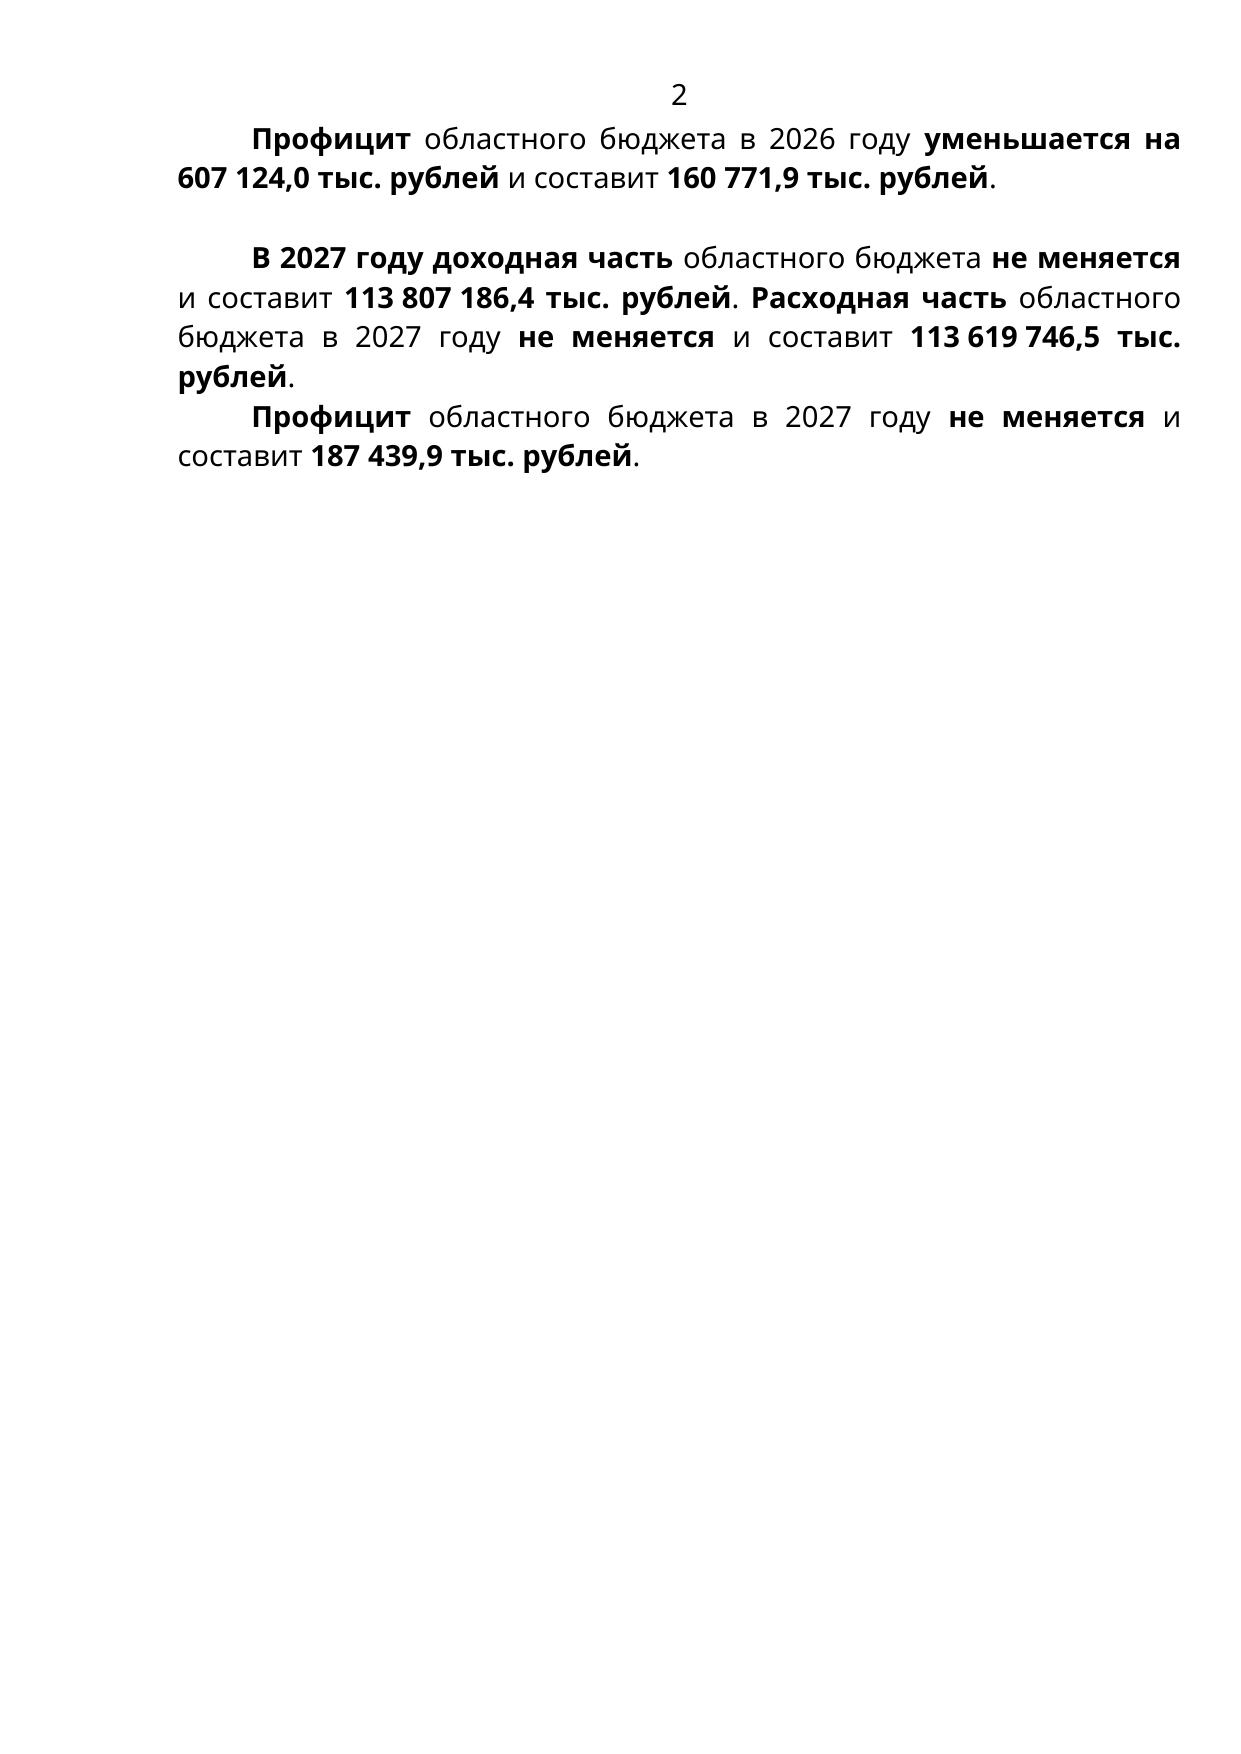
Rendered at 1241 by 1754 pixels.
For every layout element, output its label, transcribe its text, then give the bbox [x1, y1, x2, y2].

text Профицит областного бюджета в 2026 году уменьшается на 607 124,0 тыс. рублей и составит 160 771,9 тыс. рублей. [177, 118, 1181, 197]
text Профицит областного бюджета в 2027 году не меняется и составит 187 439,9 тыс. рублей. [177, 396, 1181, 475]
text В 2027 году доходная часть областного бюджета не меняется и составит 113 807 186,4 тыс. рублей. Расходная часть областного бюджета в 2027 году не меняется и составит 113 619 746,5 тыс. рублей. [177, 237, 1181, 396]
